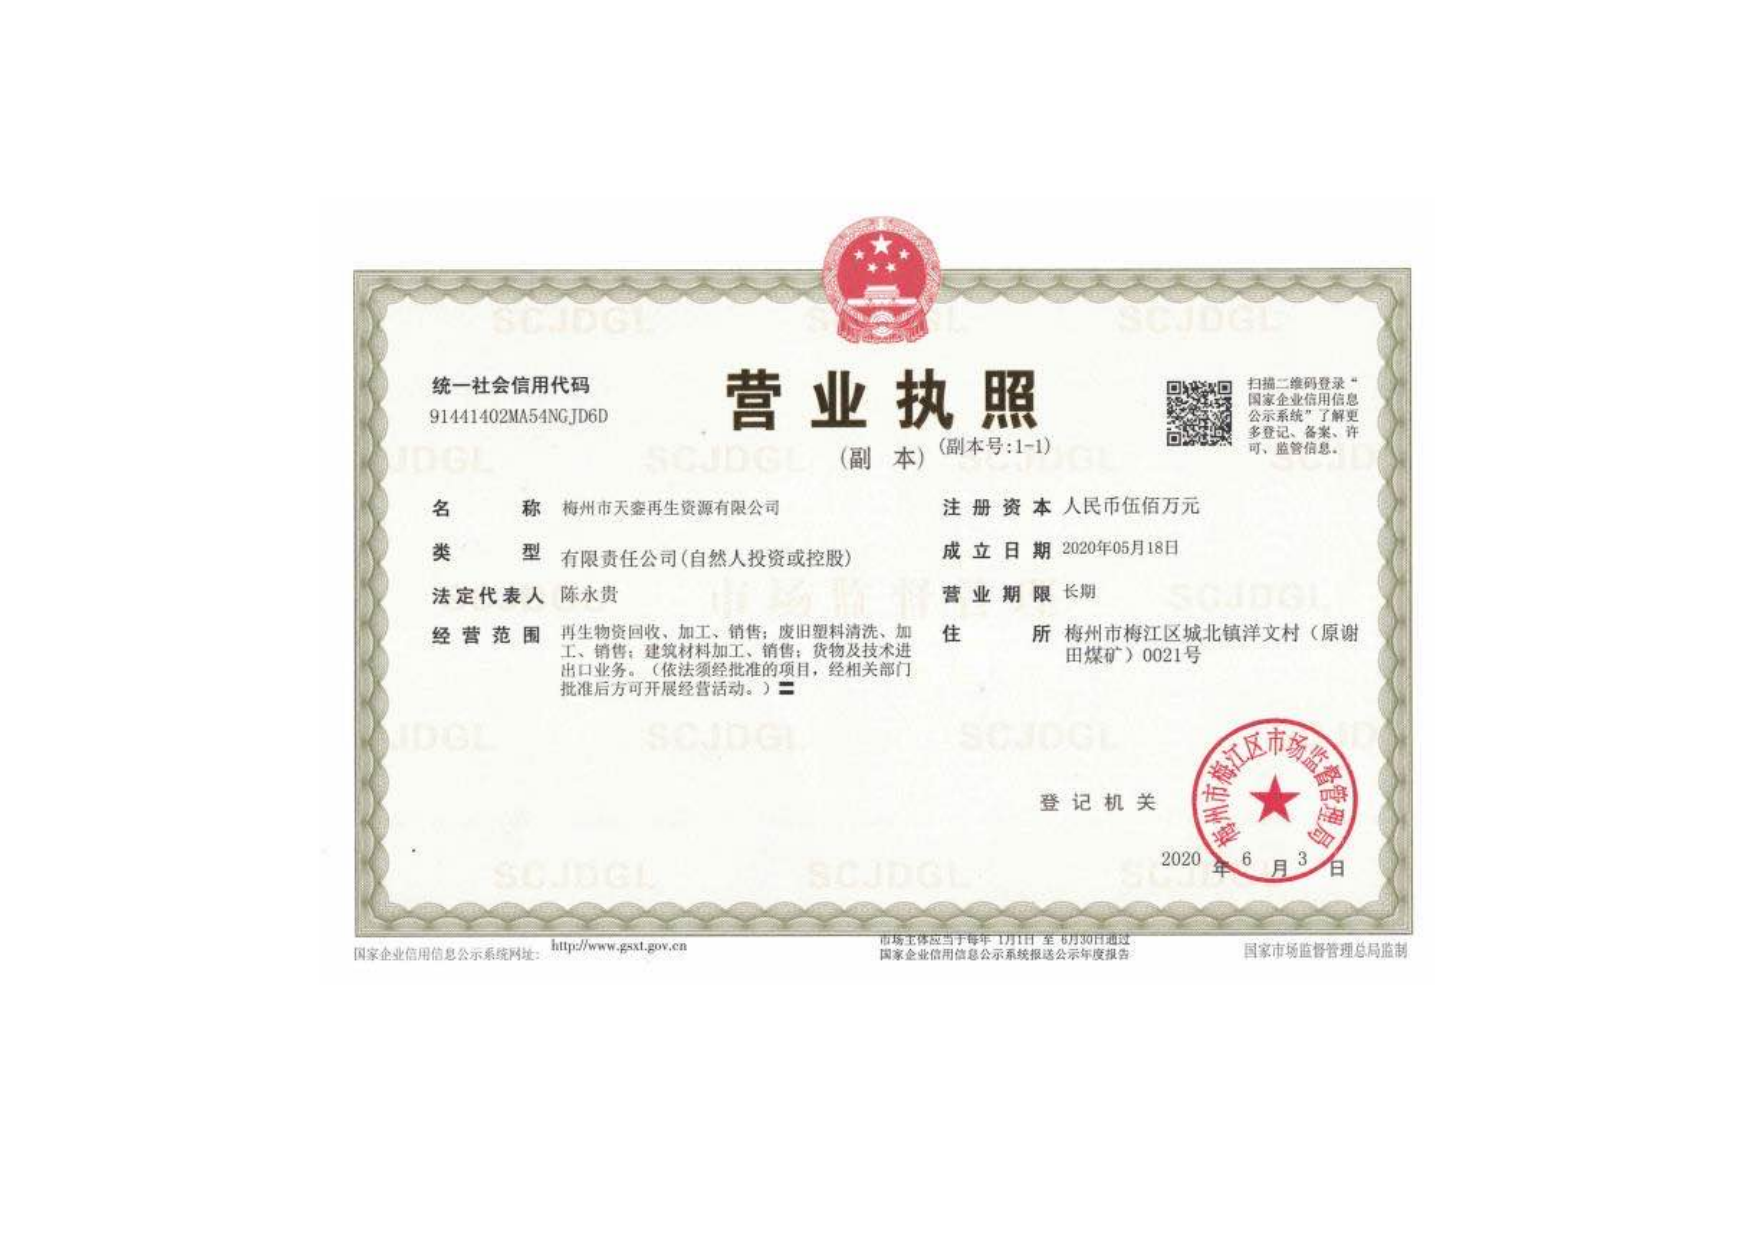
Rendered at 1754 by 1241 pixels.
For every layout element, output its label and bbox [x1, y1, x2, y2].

picture [318, 197, 1436, 985]
